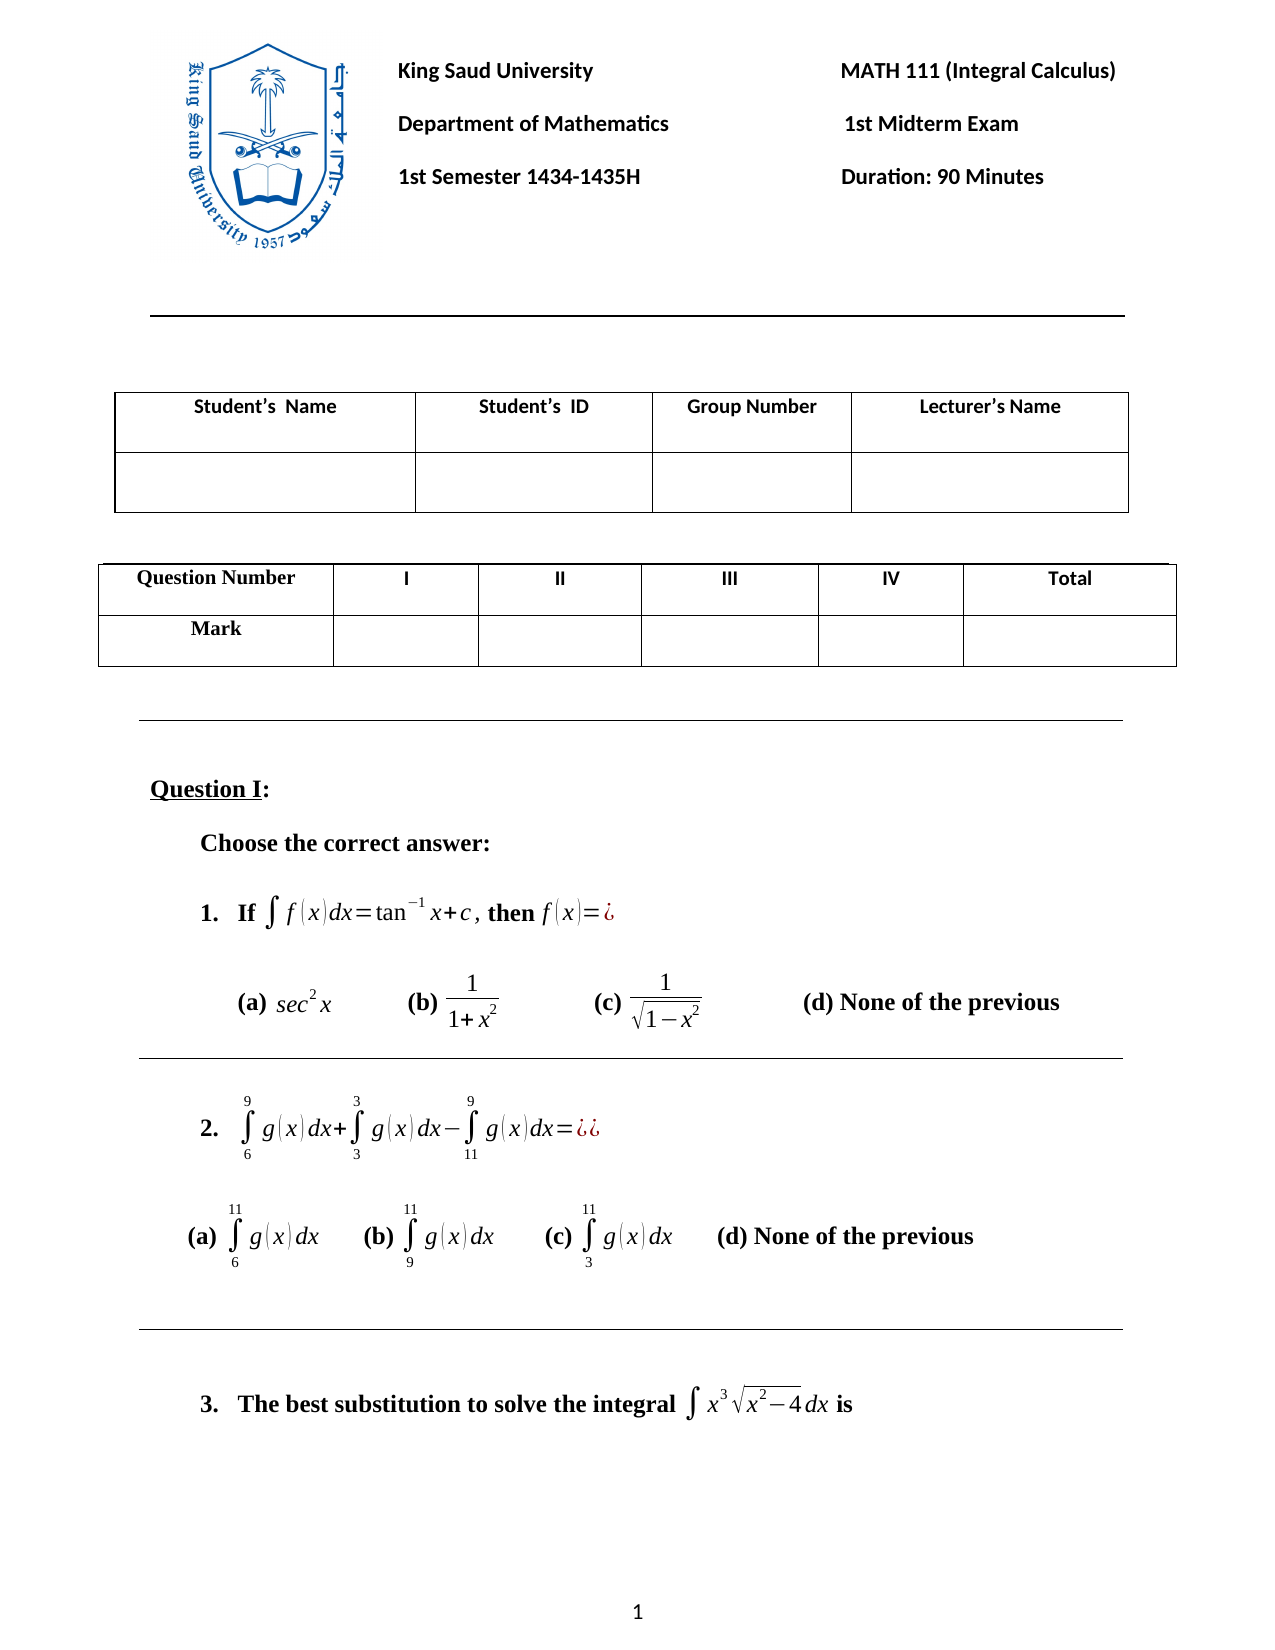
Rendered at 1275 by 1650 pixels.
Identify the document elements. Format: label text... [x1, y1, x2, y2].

table_header Question I: Choose the correct answer: If then (b) (c) (d) None of the previous [139, 721, 1123, 1058]
picture [150, 30, 383, 263]
table_header [103, 342, 1169, 563]
table_cell [479, 616, 641, 666]
table_header III [642, 565, 818, 615]
table_header I [334, 565, 478, 615]
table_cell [139, 1330, 1123, 1481]
table_cell [964, 616, 1176, 666]
table_cell Mark [99, 616, 333, 666]
table_cell [819, 616, 963, 666]
table_header II [479, 565, 641, 615]
table_header IV [819, 565, 963, 615]
table_cell [334, 616, 478, 666]
table_header Total [964, 565, 1176, 615]
table_header Question Number [99, 565, 333, 615]
table_cell (b) (c) (d) None of the previous [139, 1059, 1123, 1329]
table_cell [642, 616, 818, 666]
